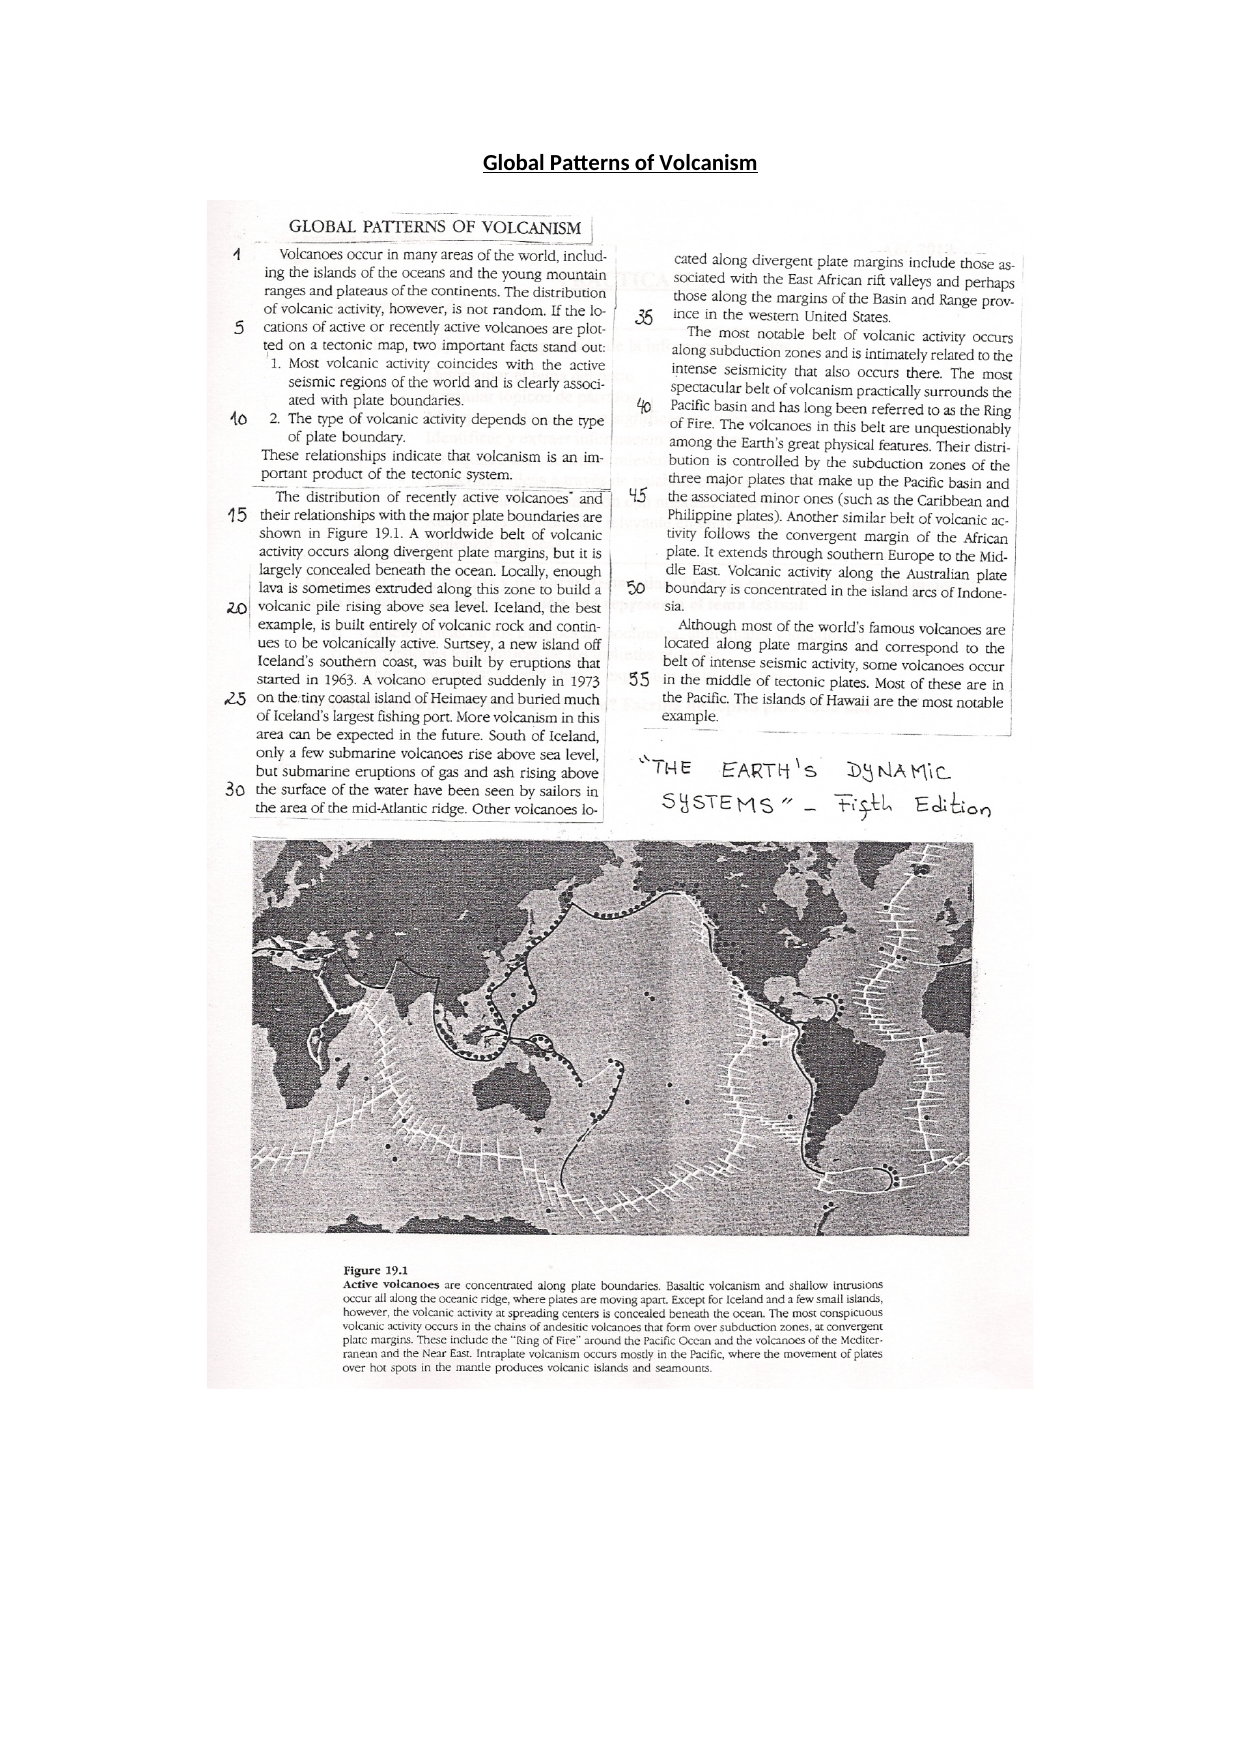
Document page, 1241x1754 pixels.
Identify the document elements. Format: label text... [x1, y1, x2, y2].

text Global Patterns of Volcanism [177, 148, 1063, 176]
picture [206, 200, 1034, 1389]
